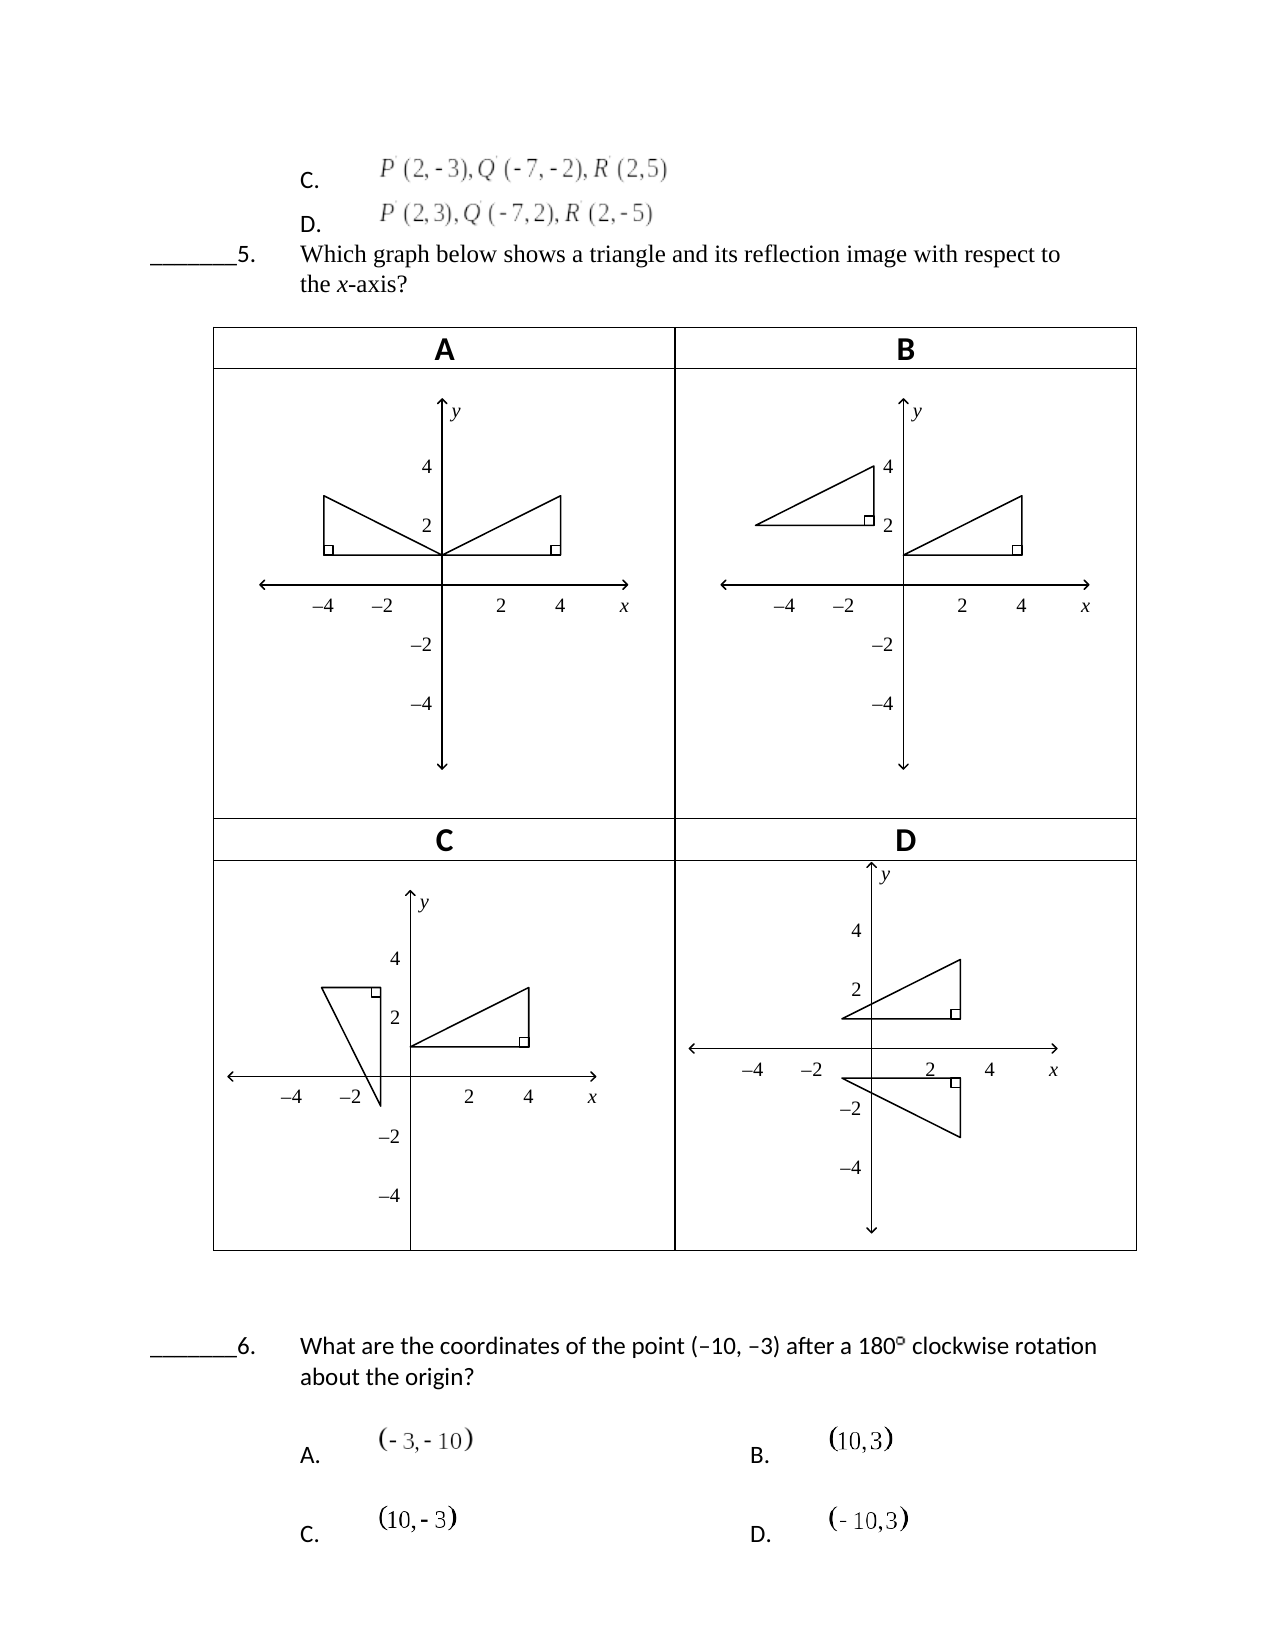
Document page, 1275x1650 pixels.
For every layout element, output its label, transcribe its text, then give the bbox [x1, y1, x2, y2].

table_cell [676, 369, 1136, 818]
table_cell [214, 369, 674, 818]
table_header B [676, 328, 1136, 368]
text C. D. [150, 1500, 1125, 1548]
text C. [150, 150, 1125, 194]
table_cell D [676, 819, 1136, 860]
table_header A [214, 328, 674, 368]
text _______5. Which graph below shows a triangle and its reflection image with respect to [150, 238, 1125, 269]
table_cell [676, 861, 1136, 1250]
text A. B. [225, 1422, 1125, 1470]
text _______6. What are the coordinates of the point (–10, –3) after a 180 clockwise rotation about the origin? [150, 1330, 1125, 1391]
picture [896, 1333, 907, 1355]
table_cell C [214, 819, 674, 860]
table_cell [214, 861, 674, 1250]
text D. [225, 194, 1125, 238]
text the x-axis? [225, 269, 1125, 298]
